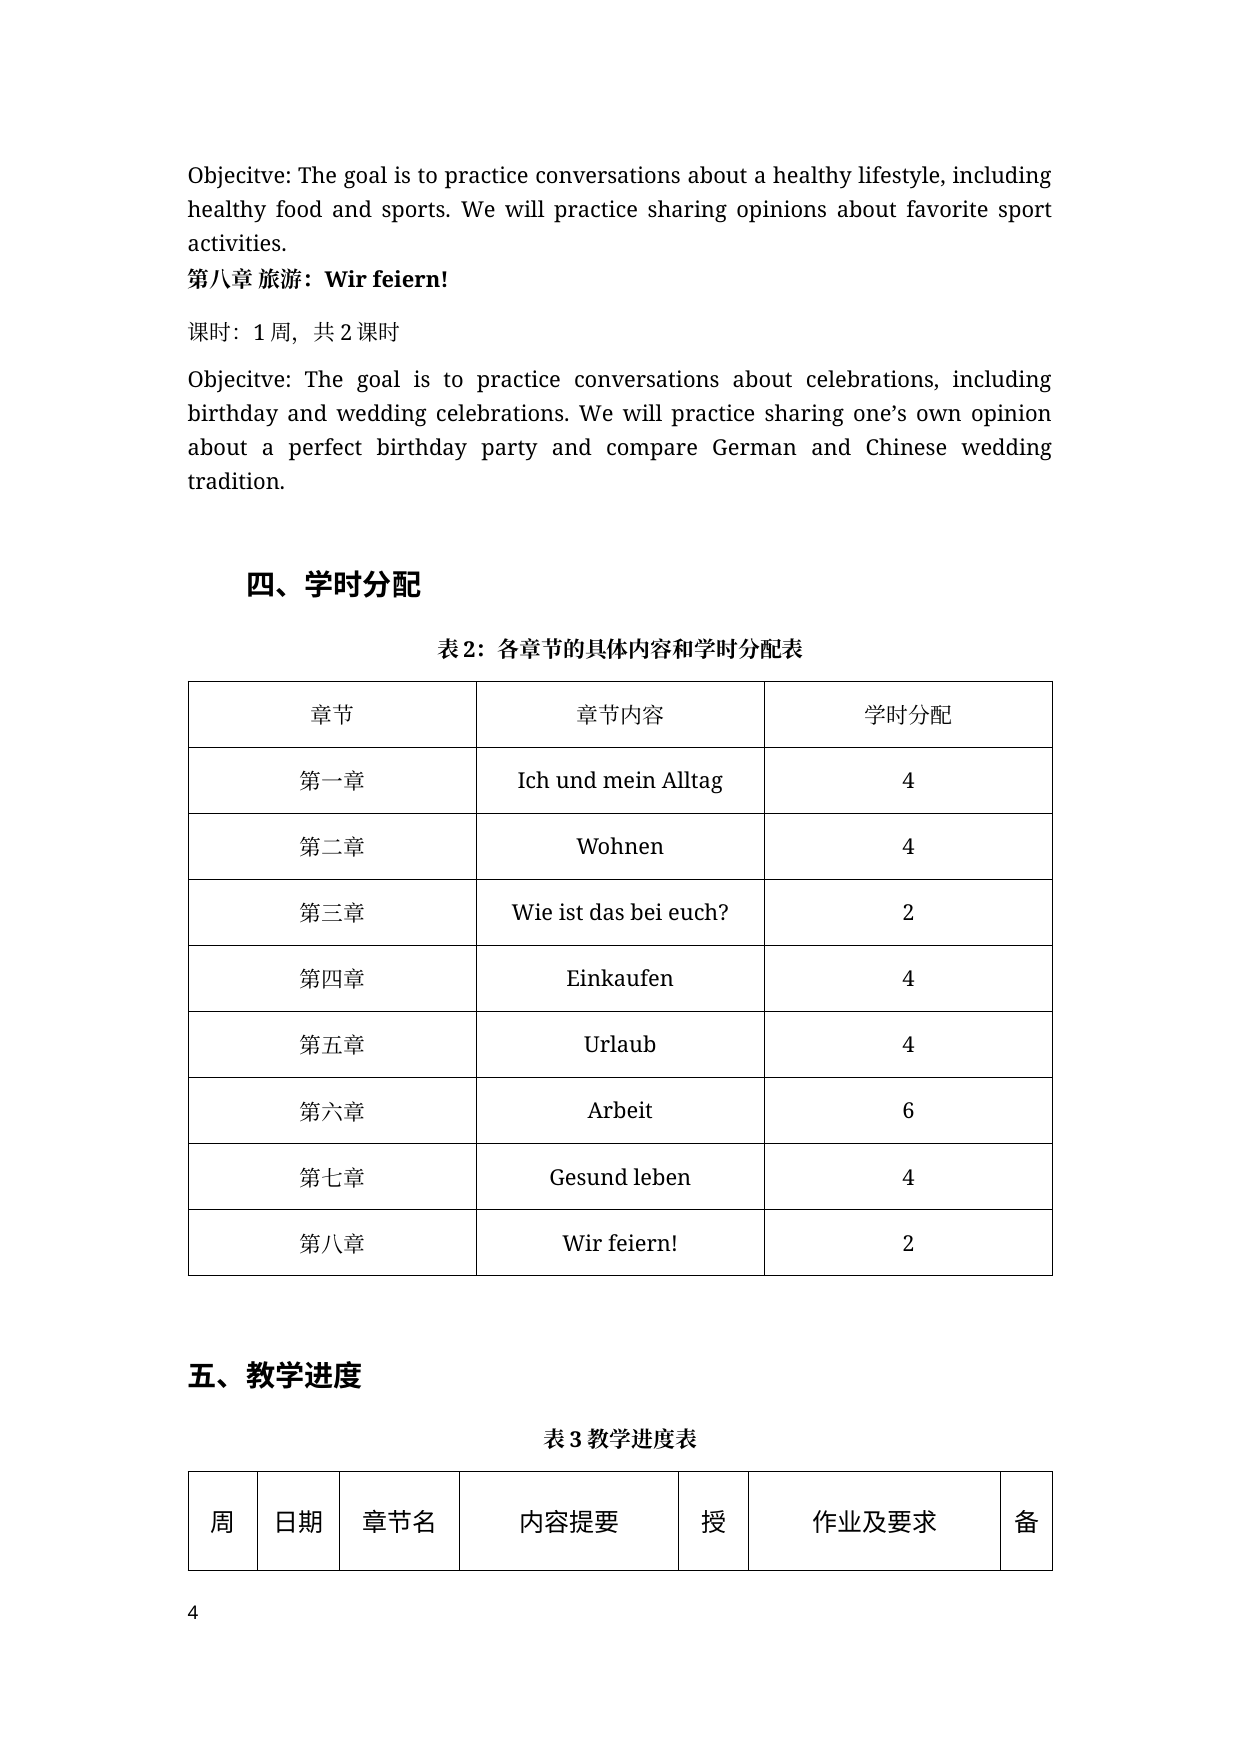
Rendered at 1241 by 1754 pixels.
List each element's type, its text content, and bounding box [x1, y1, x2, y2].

table_cell 4 [765, 946, 1052, 1011]
table_cell 2 [765, 1210, 1052, 1275]
table_cell 第五章 [189, 1012, 476, 1077]
table_header 章节内容 [477, 682, 764, 747]
table_cell Einkaufen [477, 946, 764, 1011]
text 第八章 旅游：Wir feiern! [187, 262, 1053, 294]
table_cell 2 [765, 880, 1052, 945]
table_header 章节 [189, 682, 476, 747]
text Objecitve: The goal is to practice conversations about a healthy lifestyle, including healthy food and sports. We will practice sharing opinions about favorite sport activities. [187, 160, 1053, 258]
table_header 授课时数 [679, 1472, 748, 1569]
text 表2：各章节的具体内容和学时分配表 [187, 632, 1053, 664]
table_header 备注 [1001, 1472, 1052, 1569]
table_cell 6 [765, 1078, 1052, 1143]
table_cell Wir feiern! [477, 1210, 764, 1275]
table_cell 第六章 [189, 1078, 476, 1143]
table_cell 第四章 [189, 946, 476, 1011]
table_cell Arbeit [477, 1078, 764, 1143]
table_cell 第三章 [189, 880, 476, 945]
text 表3 教学进度表 [187, 1422, 1053, 1455]
table_cell 第八章 [189, 1210, 476, 1275]
table_cell 4 [765, 748, 1052, 813]
text Objecitve: The goal is to practice conversations about celebrations, including birthday and wedding celebrations. We will practice sharing one’s own opinion about a perfect birthday party and compare German and Chinese wedding tradition. [187, 363, 1053, 496]
table_header 作业及要求 [749, 1472, 1000, 1569]
table_header 内容提要 [460, 1472, 678, 1569]
table_cell Ich und mein Alltag [477, 748, 764, 813]
table_cell Wohnen [477, 814, 764, 879]
table_header 日期 [258, 1472, 339, 1569]
text 课时：1周，共2课时 [187, 315, 1053, 347]
table_cell 第一章 [189, 748, 476, 813]
table_cell 第七章 [189, 1144, 476, 1209]
table_header 章节名称 [340, 1472, 459, 1569]
table_cell 4 [765, 814, 1052, 879]
text 五、教学进度 [187, 1341, 1053, 1406]
table_header 学时分配 [765, 682, 1052, 747]
table_header 周次 [189, 1472, 257, 1569]
text 四、学时分配 [187, 551, 1053, 616]
table_cell Urlaub [477, 1012, 764, 1077]
table_cell 4 [765, 1144, 1052, 1209]
table_cell Gesund leben [477, 1144, 764, 1209]
table_cell Wie ist das bei euch? [477, 880, 764, 945]
table_cell 4 [765, 1012, 1052, 1077]
table_cell 第二章 [189, 814, 476, 879]
